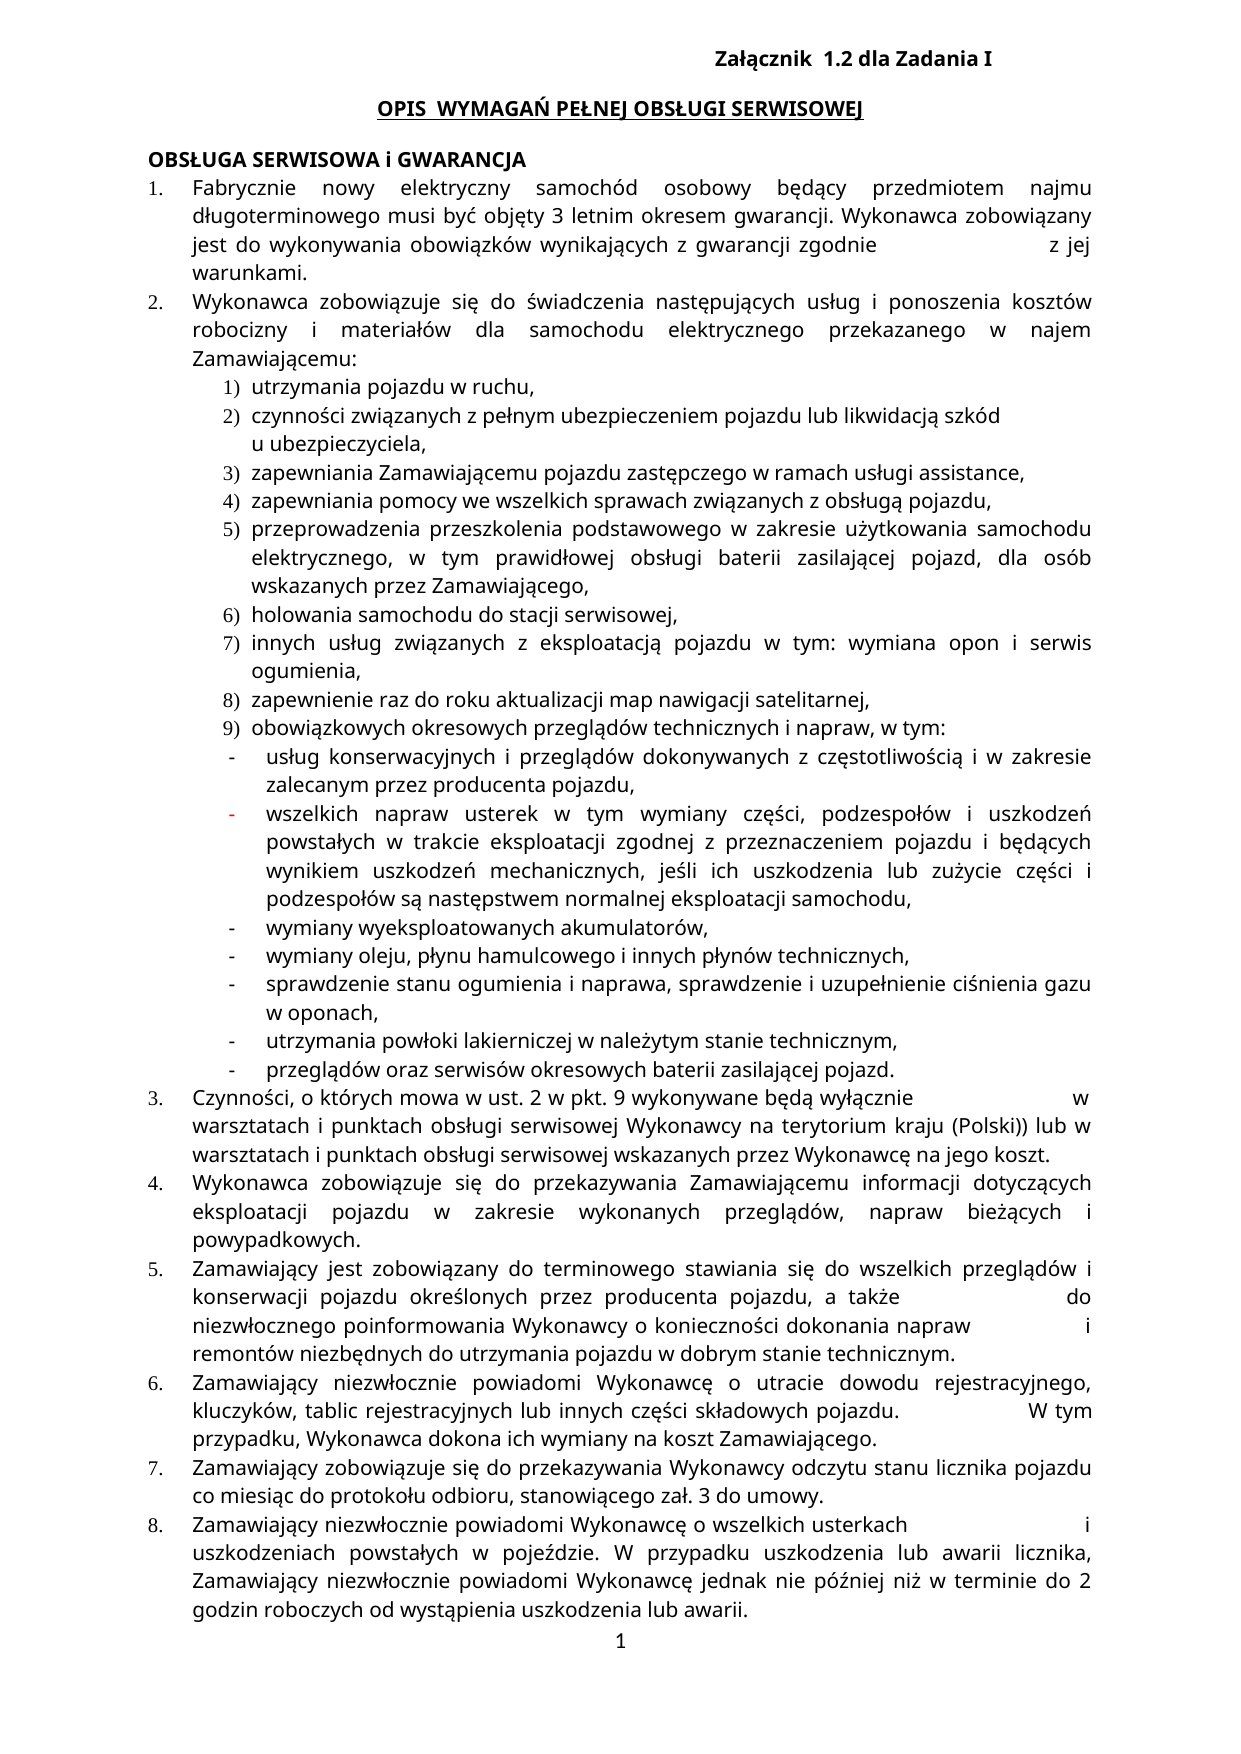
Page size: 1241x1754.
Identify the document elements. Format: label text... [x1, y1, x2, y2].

list zapewniania Zamawiającemu pojazdu zastępczego w ramach usługi assistance, [223, 458, 1093, 486]
list Zamawiający niezwłocznie powiadomi Wykonawcę o utracie dowodu rejestracyjnego, kluczyków, tablic rejestracyjnych lub innych części składowych pojazdu. W tym przypadku, Wykonawca dokona ich wymiany na koszt Zamawiającego. [148, 1368, 1093, 1453]
list Zamawiający zobowiązuje się do przekazywania Wykonawcy odczytu stanu licznika pojazdu co miesiąc do protokołu odbioru, stanowiącego zał. 3 do umowy. [148, 1453, 1093, 1510]
list utrzymania pojazdu w ruchu, [223, 372, 1093, 401]
list u ubezpieczyciela, [251, 429, 1093, 458]
list przeprowadzenia przeszkolenia podstawowego w zakresie użytkowania samochodu elektrycznego, w tym prawidłowej obsługi baterii zasilającej pojazd, dla osób wskazanych przez Zamawiającego, [223, 514, 1093, 600]
list Fabrycznie nowy elektryczny samochód osobowy będący przedmiotem najmu długoterminowego musi być objęty 3 letnim okresem gwarancji. Wykonawca zobowiązany jest do wykonywania obowiązków wynikających z gwarancji zgodnie z jej warunkami. [148, 173, 1093, 287]
list wszelkich napraw usterek w tym wymiany części, podzespołów i uszkodzeń powstałych w trakcie eksploatacji zgodnej z przeznaczeniem pojazdu i będących wynikiem uszkodzeń mechanicznych, jeśli ich uszkodzenia lub zużycie części i podzespołów są następstwem normalnej eksploatacji samochodu, [228, 799, 1093, 913]
list zapewnienie raz do roku aktualizacji map nawigacji satelitarnej, [223, 685, 1093, 713]
list wymiany wyeksploatowanych akumulatorów, [228, 913, 1093, 941]
text OBSŁUGA SERWISOWA i GWARANCJA [148, 145, 1093, 173]
list Wykonawca zobowiązuje się do przekazywania Zamawiającemu informacji dotyczących eksploatacji pojazdu w zakresie wykonanych przeglądów, napraw bieżących i powypadkowych. [148, 1168, 1093, 1254]
list holowania samochodu do stacji serwisowej, [223, 600, 1093, 628]
list przeglądów oraz serwisów okresowych baterii zasilającej pojazd. [228, 1055, 1093, 1083]
list wymiany oleju, płynu hamulcowego i innych płynów technicznych, [228, 941, 1093, 969]
list sprawdzenie stanu ogumienia i naprawa, sprawdzenie i uzupełnienie ciśnienia gazu w oponach, [228, 969, 1093, 1026]
list utrzymania powłoki lakierniczej w należytym stanie technicznym, [228, 1026, 1093, 1055]
list obowiązkowych okresowych przeglądów technicznych i napraw, w tym: [223, 713, 1093, 742]
text Załącznik 1.2 dla Zadania I [148, 44, 1093, 73]
list Czynności, o których mowa w ust. 2 w pkt. 9 wykonywane będą wyłącznie w warsztatach i punktach obsługi serwisowej Wykonawcy na terytorium kraju (Polski)) lub w warsztatach i punktach obsługi serwisowej wskazanych przez Wykonawcę na jego koszt. [148, 1083, 1093, 1168]
list zapewniania pomocy we wszelkich sprawach związanych z obsługą pojazdu, [223, 486, 1093, 514]
list usług konserwacyjnych i przeglądów dokonywanych z częstotliwością i w zakresie zalecanym przez producenta pojazdu, [228, 742, 1093, 799]
text OPIS WYMAGAŃ PEŁNEJ OBSŁUGI SERWISOWEJ [148, 94, 1093, 123]
list Zamawiający niezwłocznie powiadomi Wykonawcę o wszelkich usterkach i uszkodzeniach powstałych w pojeździe. W przypadku uszkodzenia lub awarii licznika, Zamawiający niezwłocznie powiadomi Wykonawcę jednak nie później niż w terminie do 2 godzin roboczych od wystąpienia uszkodzenia lub awarii. [148, 1510, 1093, 1623]
list czynności związanych z pełnym ubezpieczeniem pojazdu lub likwidacją szkód [223, 401, 1093, 429]
list innych usług związanych z eksploatacją pojazdu w tym: wymiana opon i serwis ogumienia, [223, 628, 1093, 685]
list Wykonawca zobowiązuje się do świadczenia następujących usług i ponoszenia kosztów robocizny i materiałów dla samochodu elektrycznego przekazanego w najem Zamawiającemu: [148, 287, 1093, 372]
list Zamawiający jest zobowiązany do terminowego stawiania się do wszelkich przeglądów i konserwacji pojazdu określonych przez producenta pojazdu, a także do niezwłocznego poinformowania Wykonawcy o konieczności dokonania napraw i remontów niezbędnych do utrzymania pojazdu w dobrym stanie technicznym. [148, 1254, 1093, 1368]
